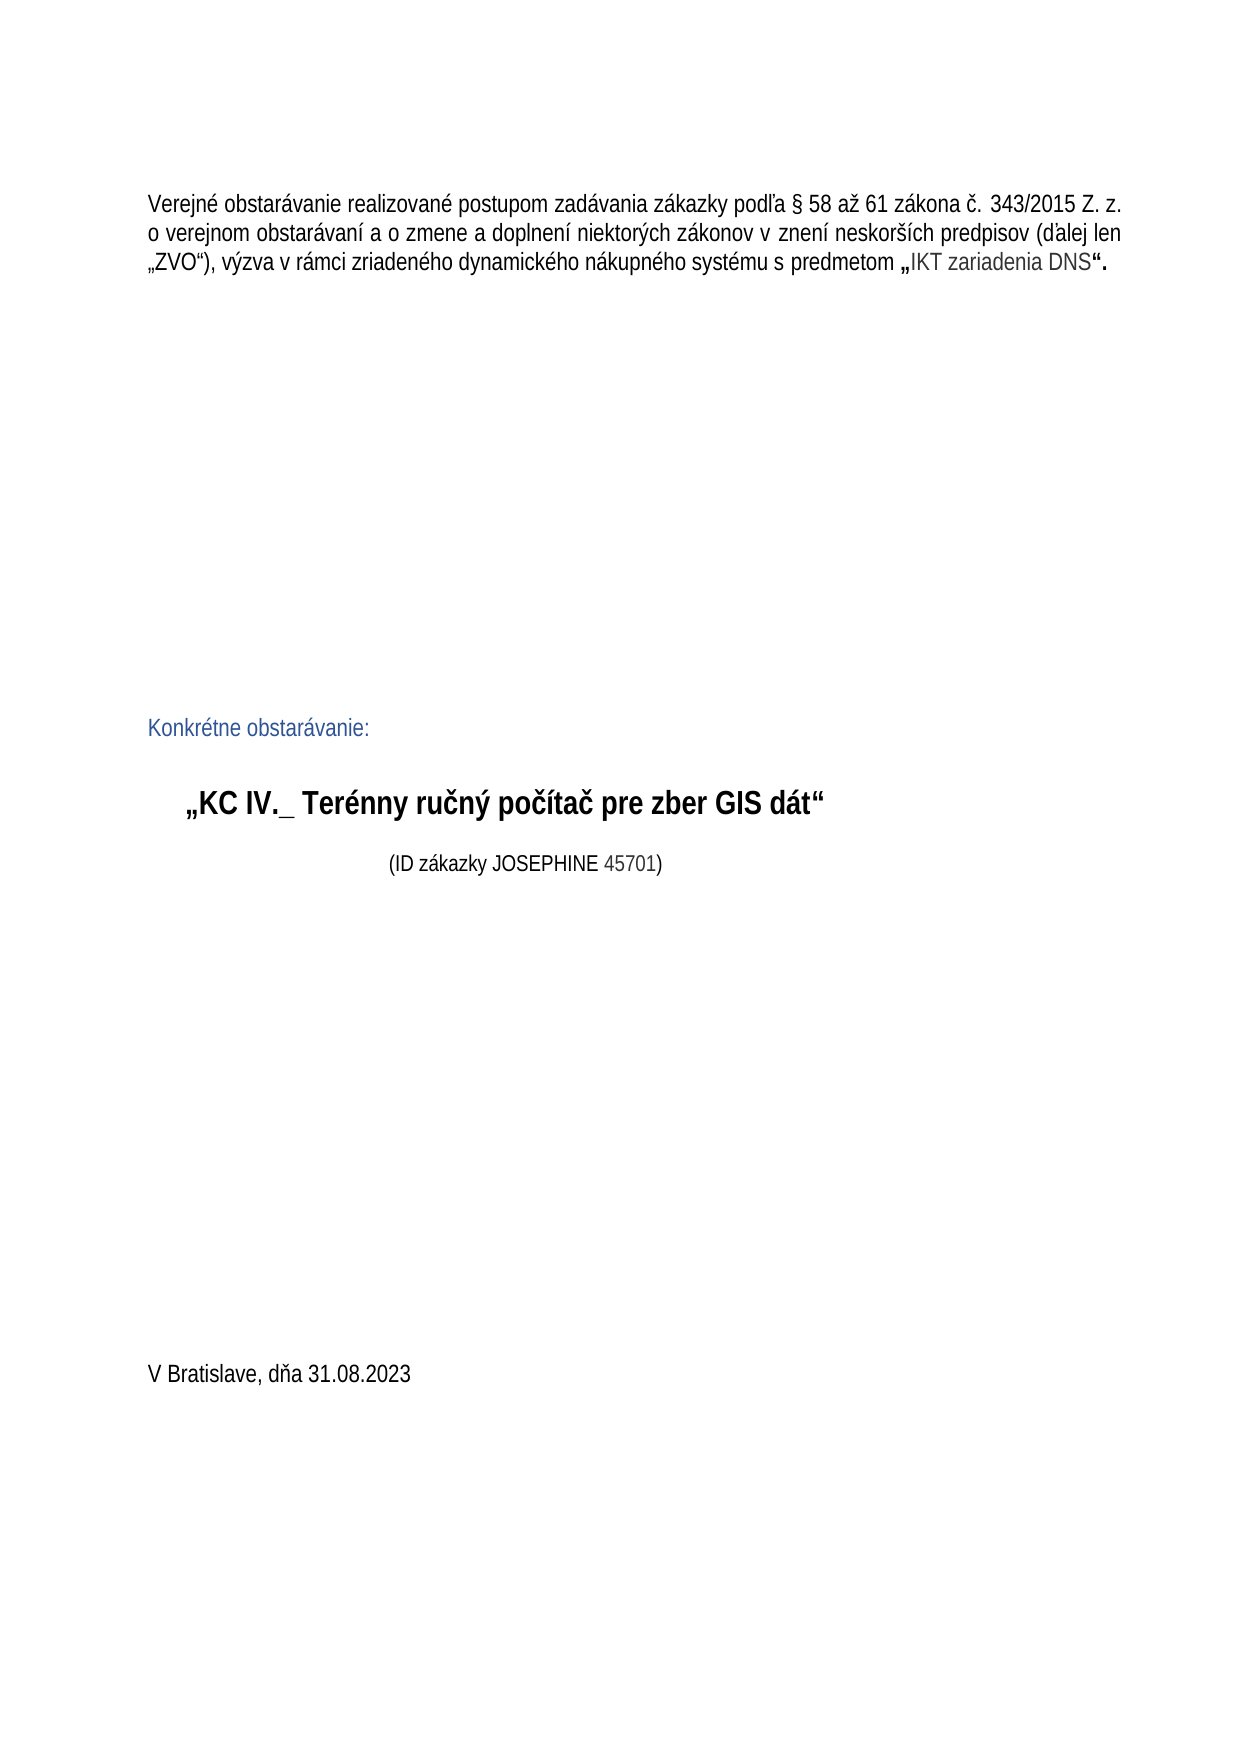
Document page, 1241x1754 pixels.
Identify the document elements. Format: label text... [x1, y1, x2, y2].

text „KC IV._ Terénny ručný počítač pre zber GIS dát“ [185, 783, 1122, 822]
text (ID zákazky JOSEPHINE 45701) [222, 850, 604, 877]
text (ID zákazky JOSEPHINE 45701) [656, 850, 1122, 877]
text Verejné obstarávanie realizované postupom zadávania zákazky podľa § 58 až 61 zákona č. 343/2015 Z. z. o verejnom obstarávaní a o zmene a doplnení niektorých zákonov v znení neskorších predpisov (ďalej len „ZVO“), výzva v rámci zriadeného dynamického nákupného systému s predmetom „IKT zariadenia DNS“. [148, 189, 1122, 275]
text Konkrétne obstarávanie: [148, 713, 1122, 742]
text V Bratislave, dňa 31.08.2023 [148, 1359, 1122, 1387]
